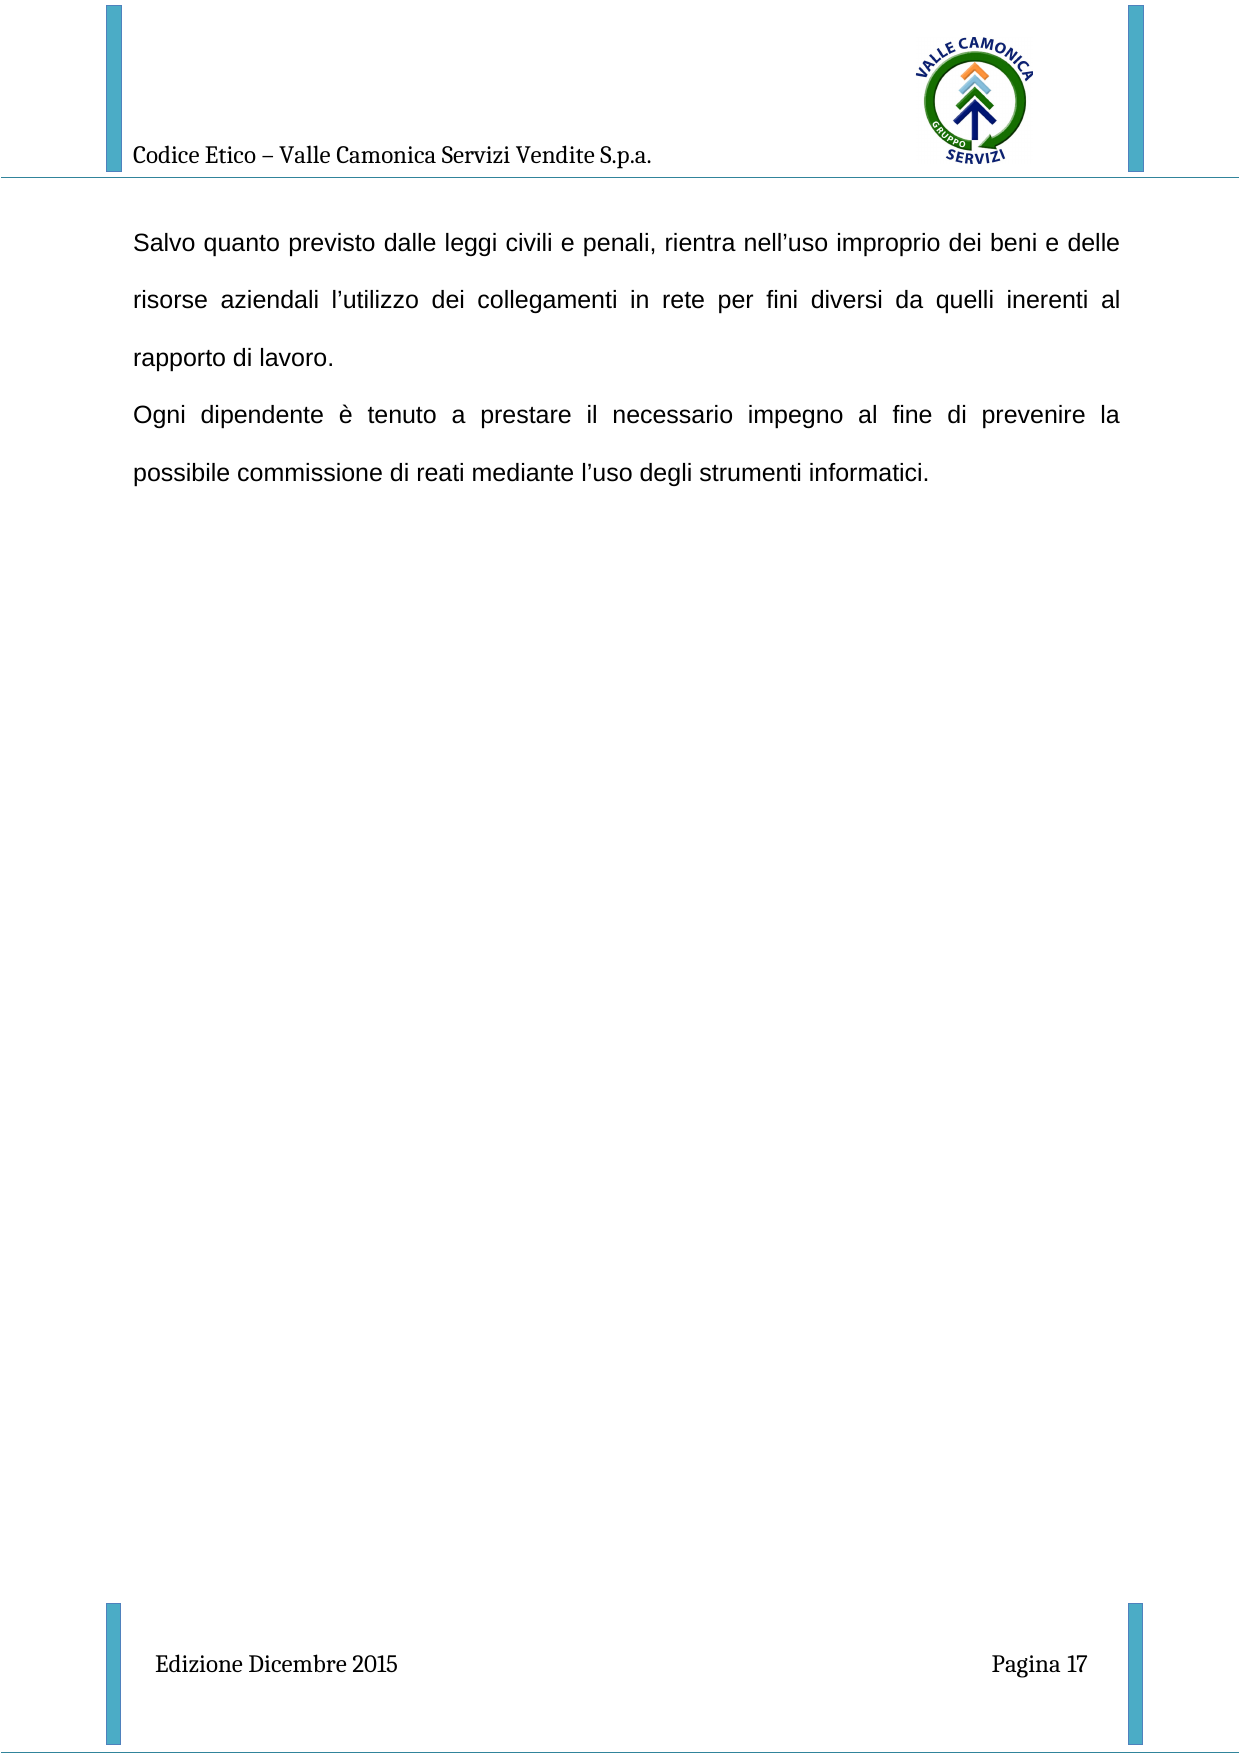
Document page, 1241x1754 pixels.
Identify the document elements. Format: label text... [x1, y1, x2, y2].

text Salvo quanto previsto dalle leggi civili e penali, rientra nell’uso improprio dei beni e delle risorse aziendali l’utilizzo dei collegamenti in rete per fini diversi da quelli inerenti al rapporto di lavoro. [133, 227, 1122, 371]
text Ogni dipendente è tenuto a prestare il necessario impegno al fine di prevenire la possibile commissione di reati mediante l’uso degli strumenti informatici. [133, 400, 1122, 486]
